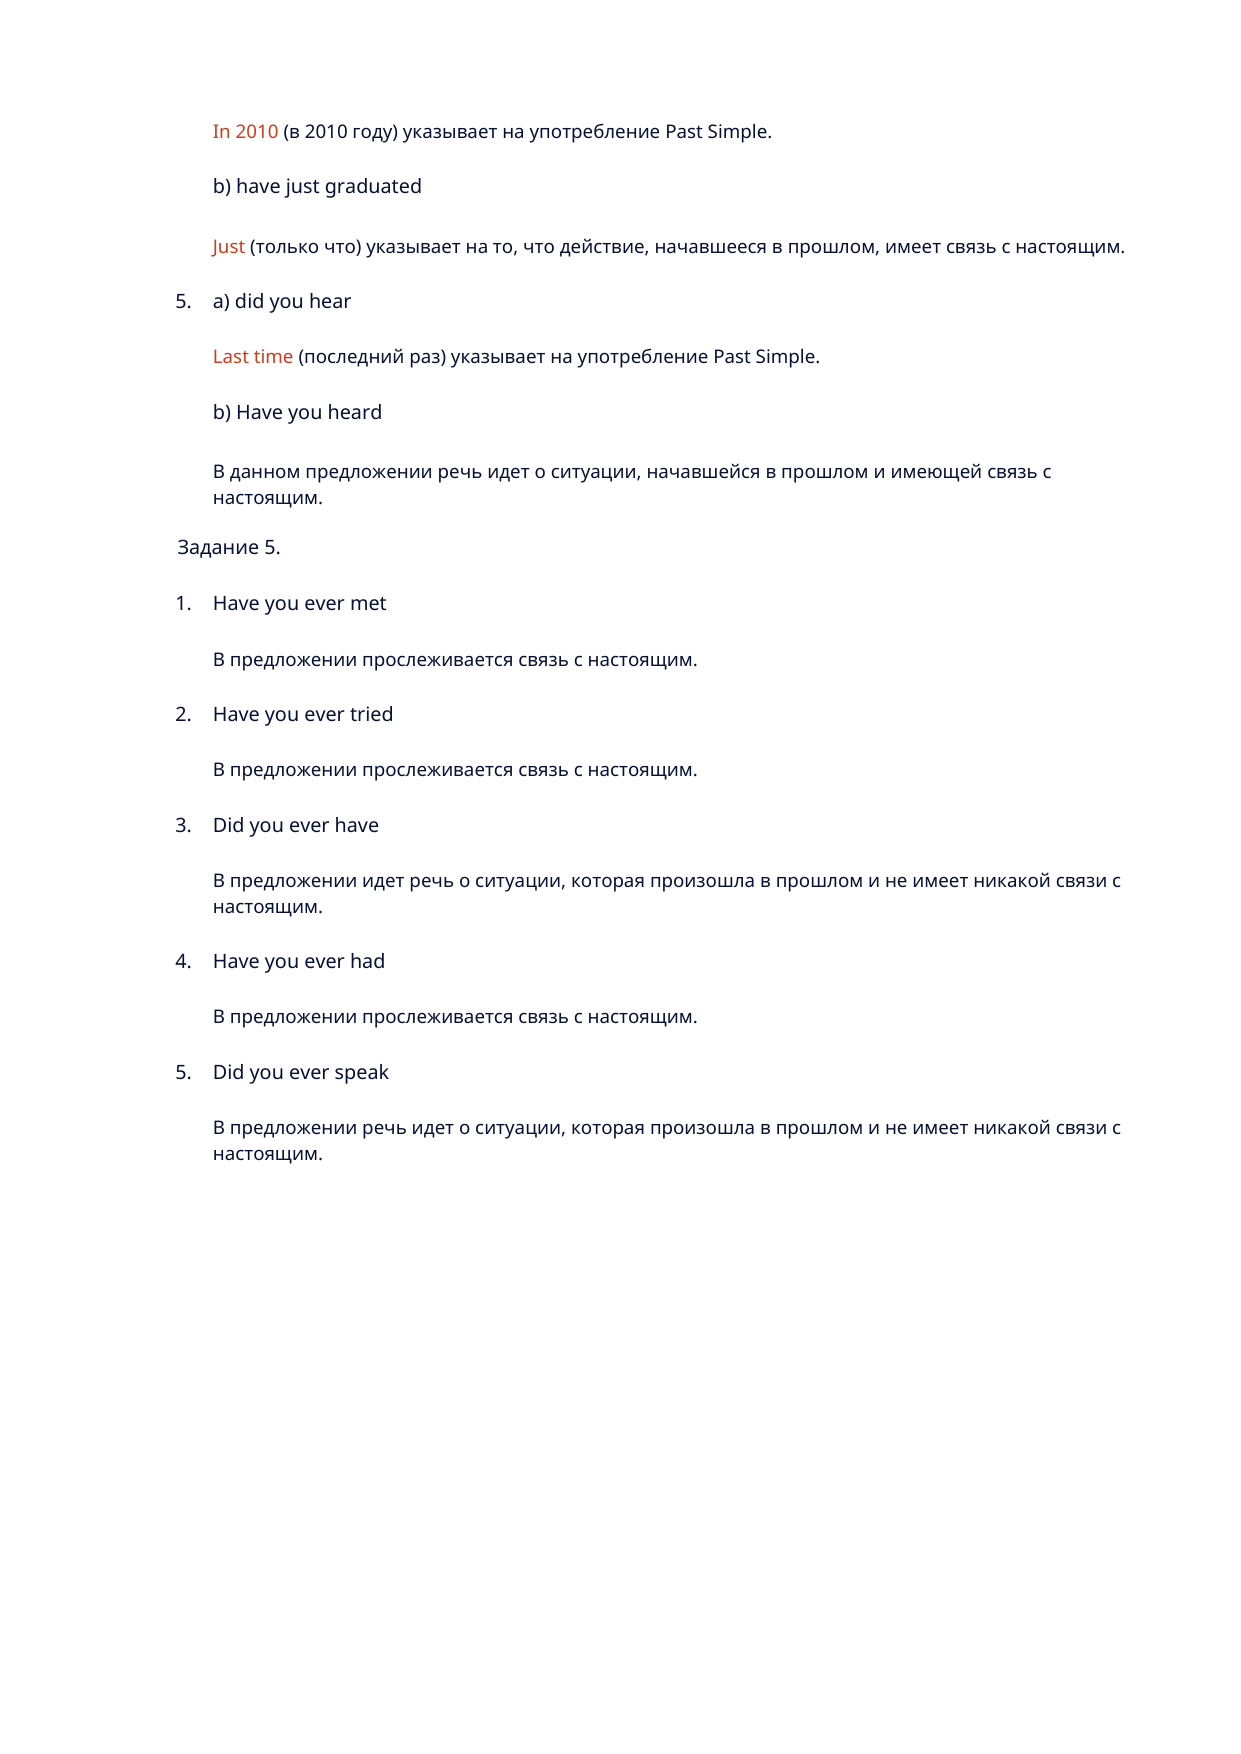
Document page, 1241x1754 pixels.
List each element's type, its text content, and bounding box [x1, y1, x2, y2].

text В предложении прослеживается связь с настоящим. [213, 757, 1152, 782]
subtitle Задание 5. [177, 527, 1152, 561]
text In 2010 (в 2010 году) указывает на употребление Past Simple. [213, 118, 1152, 144]
list Have you ever had [175, 948, 1152, 975]
text В данном предложении речь идет о ситуации, начавшейся в прошлом и имеющей связь с настоящим. [213, 458, 1152, 509]
text Last time (последний раз) указывает на употребление Past Simple. [213, 344, 1152, 369]
text В предложении прослеживается связь с настоящим. [213, 1004, 1152, 1029]
text В предложении идет речь о ситуации, которая произошла в прошлом и не имеет никакой связи с настоящим. [213, 867, 1152, 918]
list Have you ever met [175, 590, 1152, 617]
text В предложении прослеживается связь с настоящим. [213, 646, 1152, 671]
list Have you ever tried [175, 701, 1152, 727]
text b) have just graduated [213, 173, 1152, 200]
list Did you ever have [175, 811, 1152, 838]
list a) did you hear [175, 288, 1152, 314]
list Did you ever speak [175, 1058, 1152, 1086]
text b) Have you heard [213, 398, 1152, 425]
text В предложении речь идет о ситуации, которая произошла в прошлом и не имеет никакой связи с настоящим. [213, 1115, 1152, 1166]
text Just (только что) указывает на то, что действие, начавшееся в прошлом, имеет связь с настоящим. [213, 233, 1152, 258]
